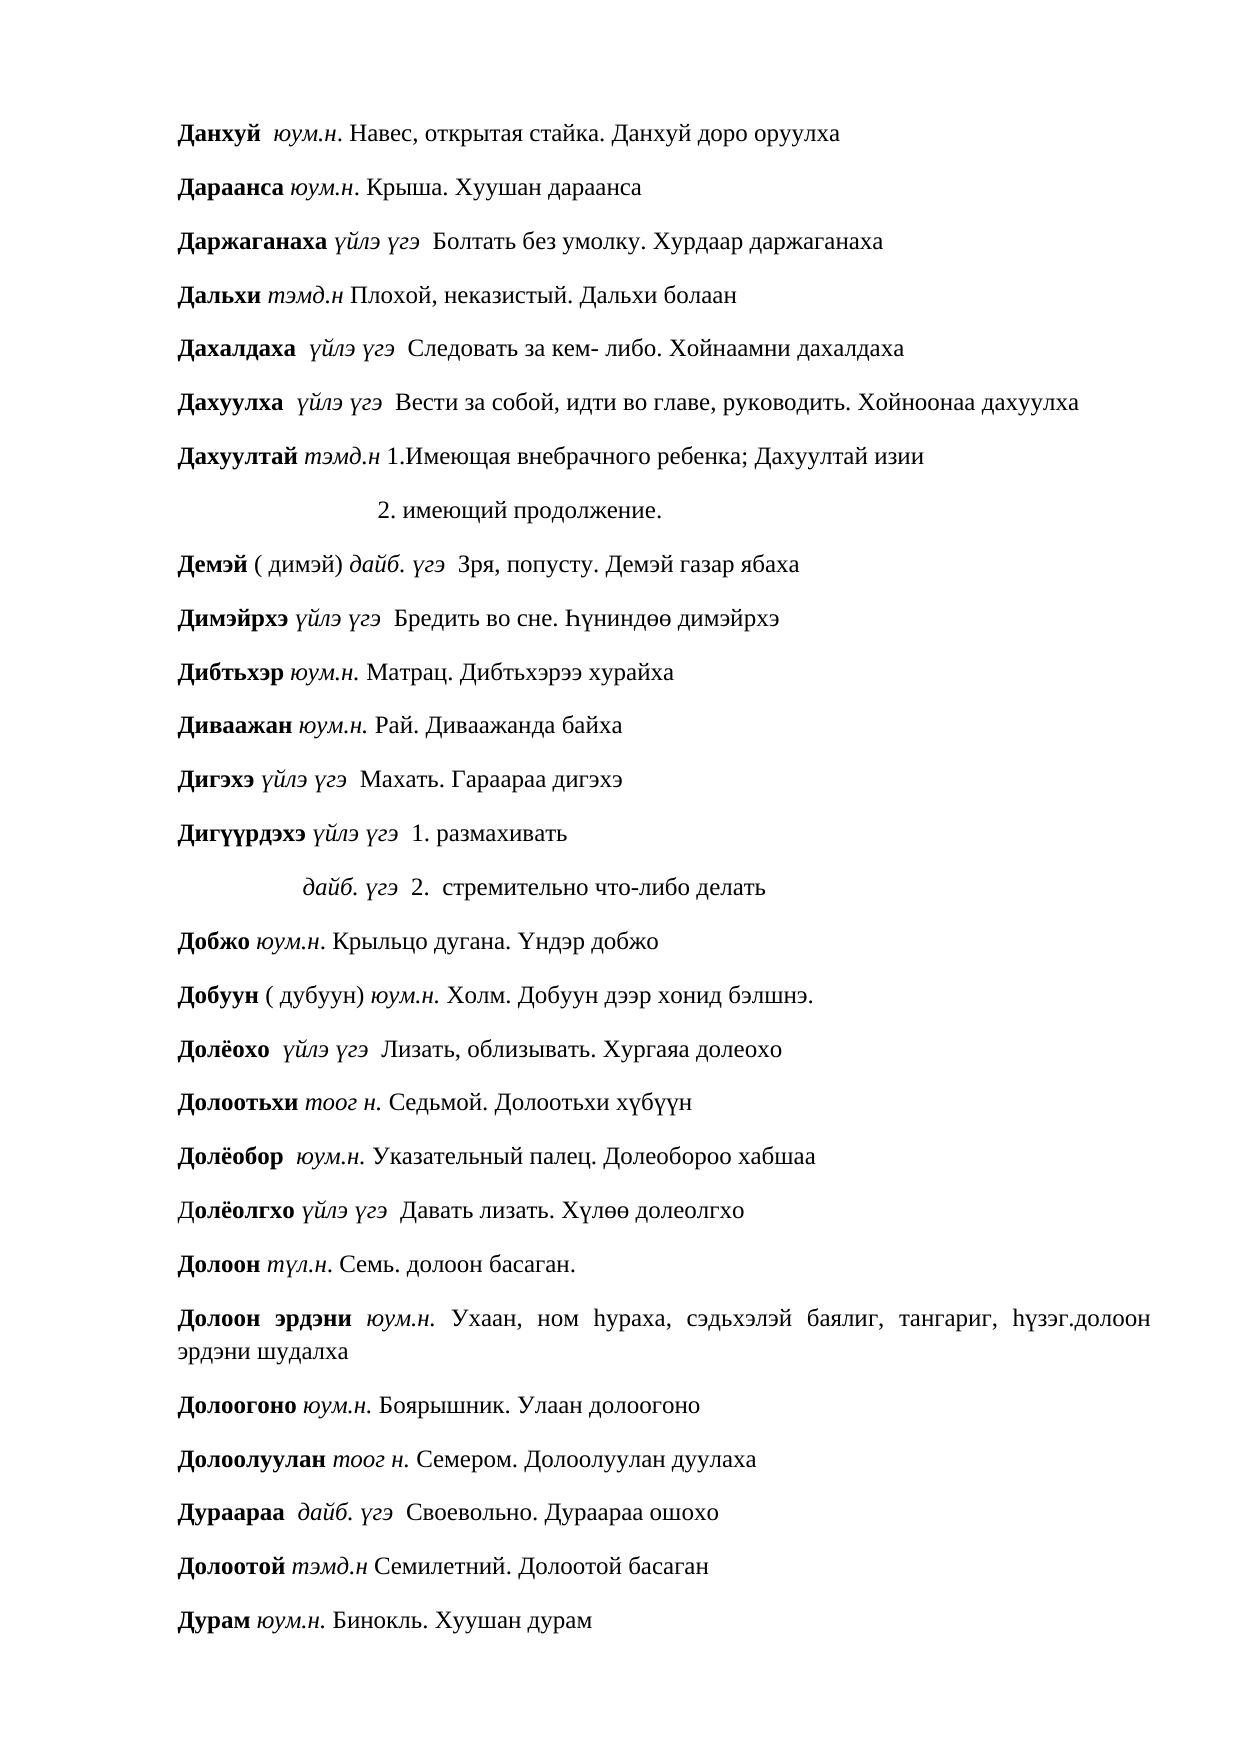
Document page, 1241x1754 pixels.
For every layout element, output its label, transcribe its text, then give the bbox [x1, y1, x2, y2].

text Долоотой тэмд.н Семилетний. Долоотой басаган [177, 1551, 1152, 1580]
text дайб. үгэ 2. стремительно что-либо делать [177, 872, 1152, 901]
text Дальхи тэмд.н Плохой, неказистый. Дальхи болаан [177, 280, 1152, 308]
text Долоолуулан тоог н. Семером. Долоолуулан дуулаха [177, 1444, 1152, 1472]
text Дахалдаха үйлэ үгэ Следовать за кем- либо. Хойнаамни дахалдаха [177, 333, 1152, 362]
text Долоон эрдэни юум.н. Ухаан, ном һураха, сэдьхэлэй баялиг, тангариг, һүзэг.долоон эрдэни шудалха [177, 1303, 1152, 1365]
text Долоон түл.н. Семь. долоон басаган. [177, 1249, 1152, 1278]
text Даржаганаха үйлэ үгэ Болтать без умолку. Хурдаар даржаганаха [177, 226, 1152, 254]
text Дураараа дайб. үгэ Своевольно. Дураараа ошохо [177, 1497, 1152, 1526]
text Долёолгхо үйлэ үгэ Давать лизать. Хүлөө долеолгхо [177, 1195, 1152, 1224]
text Дахуултай тэмд.н 1.Имеющая внебрачного ребенка; Дахуултай изии [177, 441, 1152, 470]
text Долоогоно юум.н. Боярышник. Улаан долоогоно [177, 1390, 1152, 1418]
text Диваажан юум.н. Рай. Диваажанда байха [177, 711, 1152, 739]
text Добуун ( дубуун) юум.н. Холм. Добуун дээр хонид бэлшнэ. [177, 980, 1152, 1008]
text Долоотьхи тоог н. Седьмой. Долоотьхи хүбүүн [177, 1087, 1152, 1116]
text Дигүүрдэхэ үйлэ үгэ 1. размахивать [177, 818, 1152, 847]
text Добжо юум.н. Крыльцо дугана. Үндэр добжо [177, 926, 1152, 955]
text Дигэхэ үйлэ үгэ Махать. Гараараа дигэхэ [177, 764, 1152, 793]
text Дахуулха үйлэ үгэ Вести за собой, идти во главе, руководить. Хойноонаа дахуулха [177, 387, 1152, 416]
text Данхуй юум.н. Навес, открытая стайка. Данхуй доро оруулха [177, 118, 1152, 147]
text Дурам юум.н. Бинокль. Хуушан дурам [177, 1605, 1152, 1634]
text Димэйрхэ үйлэ үгэ Бредить во сне. Һүниндөө димэйрхэ [177, 603, 1152, 632]
text Долёохо үйлэ үгэ Лизать, облизывать. Хургаяа долеохо [177, 1034, 1152, 1062]
text Демэй ( димэй) дайб. үгэ Зря, попусту. Демэй газар ябаха [177, 549, 1152, 578]
text Дибтьхэр юум.н. Матрац. Дибтьхэрээ хурайха [177, 657, 1152, 685]
text Долёобор юум.н. Указательный палец. Долеобороо хабшаа [177, 1141, 1152, 1170]
text Дараанса юум.н. Крыша. Хуушан дараанса [177, 172, 1152, 201]
text 2. имеющий продолжение. [177, 495, 1152, 524]
